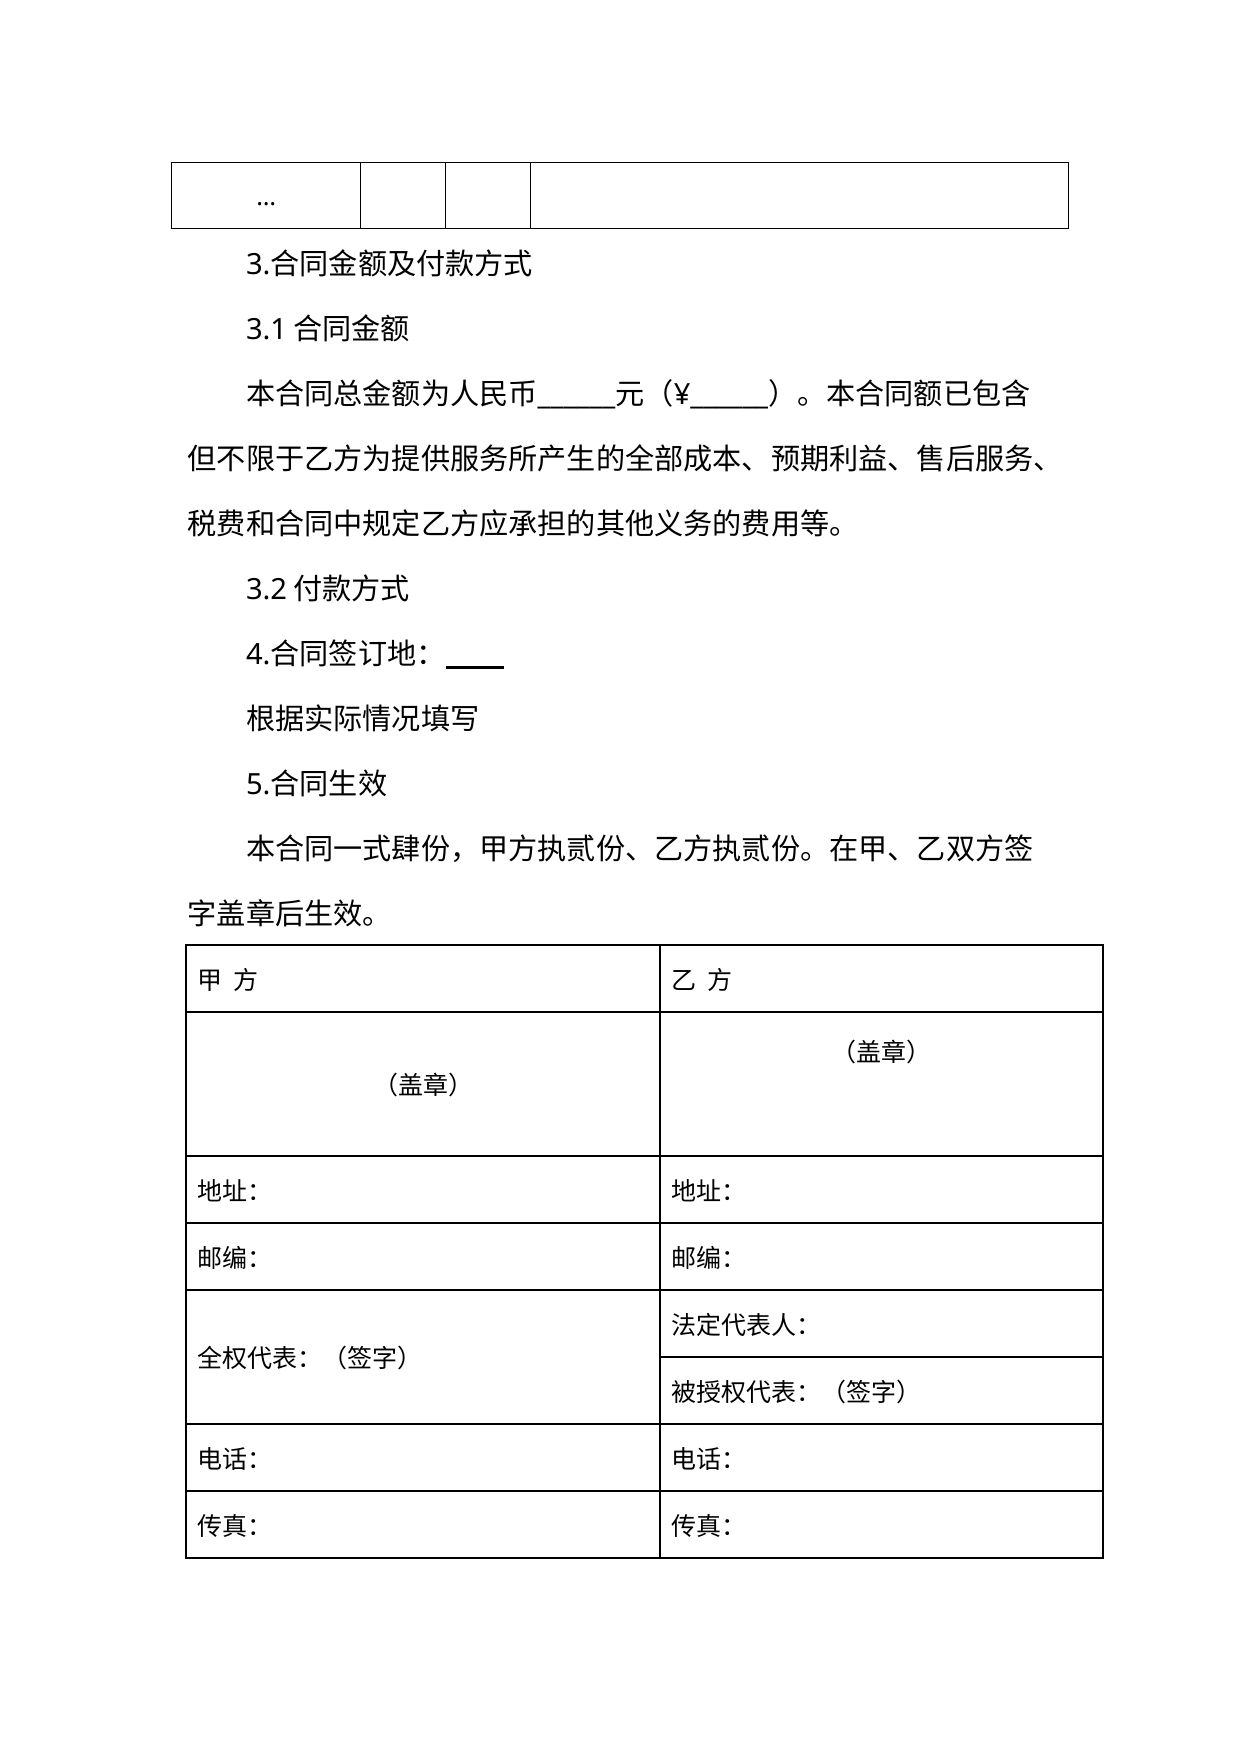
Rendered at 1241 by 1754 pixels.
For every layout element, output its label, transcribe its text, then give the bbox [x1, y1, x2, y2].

text 3.2付款方式 [187, 554, 1053, 619]
table_cell 电话： [661, 1425, 1102, 1490]
text 5.合同生效 [187, 749, 1053, 814]
table_cell [531, 163, 1068, 228]
table_cell （盖章） [661, 1013, 1102, 1088]
table_cell 邮编： [187, 1224, 659, 1289]
table_cell [446, 163, 530, 228]
table_header 乙 方 [661, 946, 1102, 1011]
table_cell 被授权代表：（签字） [661, 1358, 1102, 1423]
text 4.合同签订地： [187, 619, 1053, 684]
table_cell 邮编： [661, 1224, 1102, 1289]
table_cell （盖章） [187, 1013, 659, 1155]
table_cell 传真： [187, 1492, 659, 1557]
table_cell 地址： [661, 1157, 1102, 1222]
table_header 甲 方 [187, 946, 659, 1011]
text 根据实际情况填写 [187, 684, 1053, 749]
table_cell 全权代表：（签字） [187, 1291, 659, 1423]
table_cell 传真： [661, 1492, 1102, 1557]
table_cell [361, 163, 445, 228]
text 本合同一式肆份，甲方执贰份、乙方执贰份。在甲、乙双方签字盖章后生效。 [187, 814, 1053, 944]
table_cell 电话： [187, 1425, 659, 1490]
text 3.合同金额及付款方式 [187, 229, 1053, 294]
table_cell [661, 1088, 1102, 1155]
table_cell … [172, 163, 360, 228]
table_cell 地址： [187, 1157, 659, 1222]
text 3.1合同金额 [187, 294, 1053, 359]
text 本合同总金额为人民币______元（¥______）。本合同额已包含但不限于乙方为提供服务所产生的全部成本、预期利益、售后服务、税费和合同中规定乙方应承担的其他义务的费用等。 [187, 359, 1053, 554]
table_cell 法定代表人： [661, 1291, 1102, 1356]
